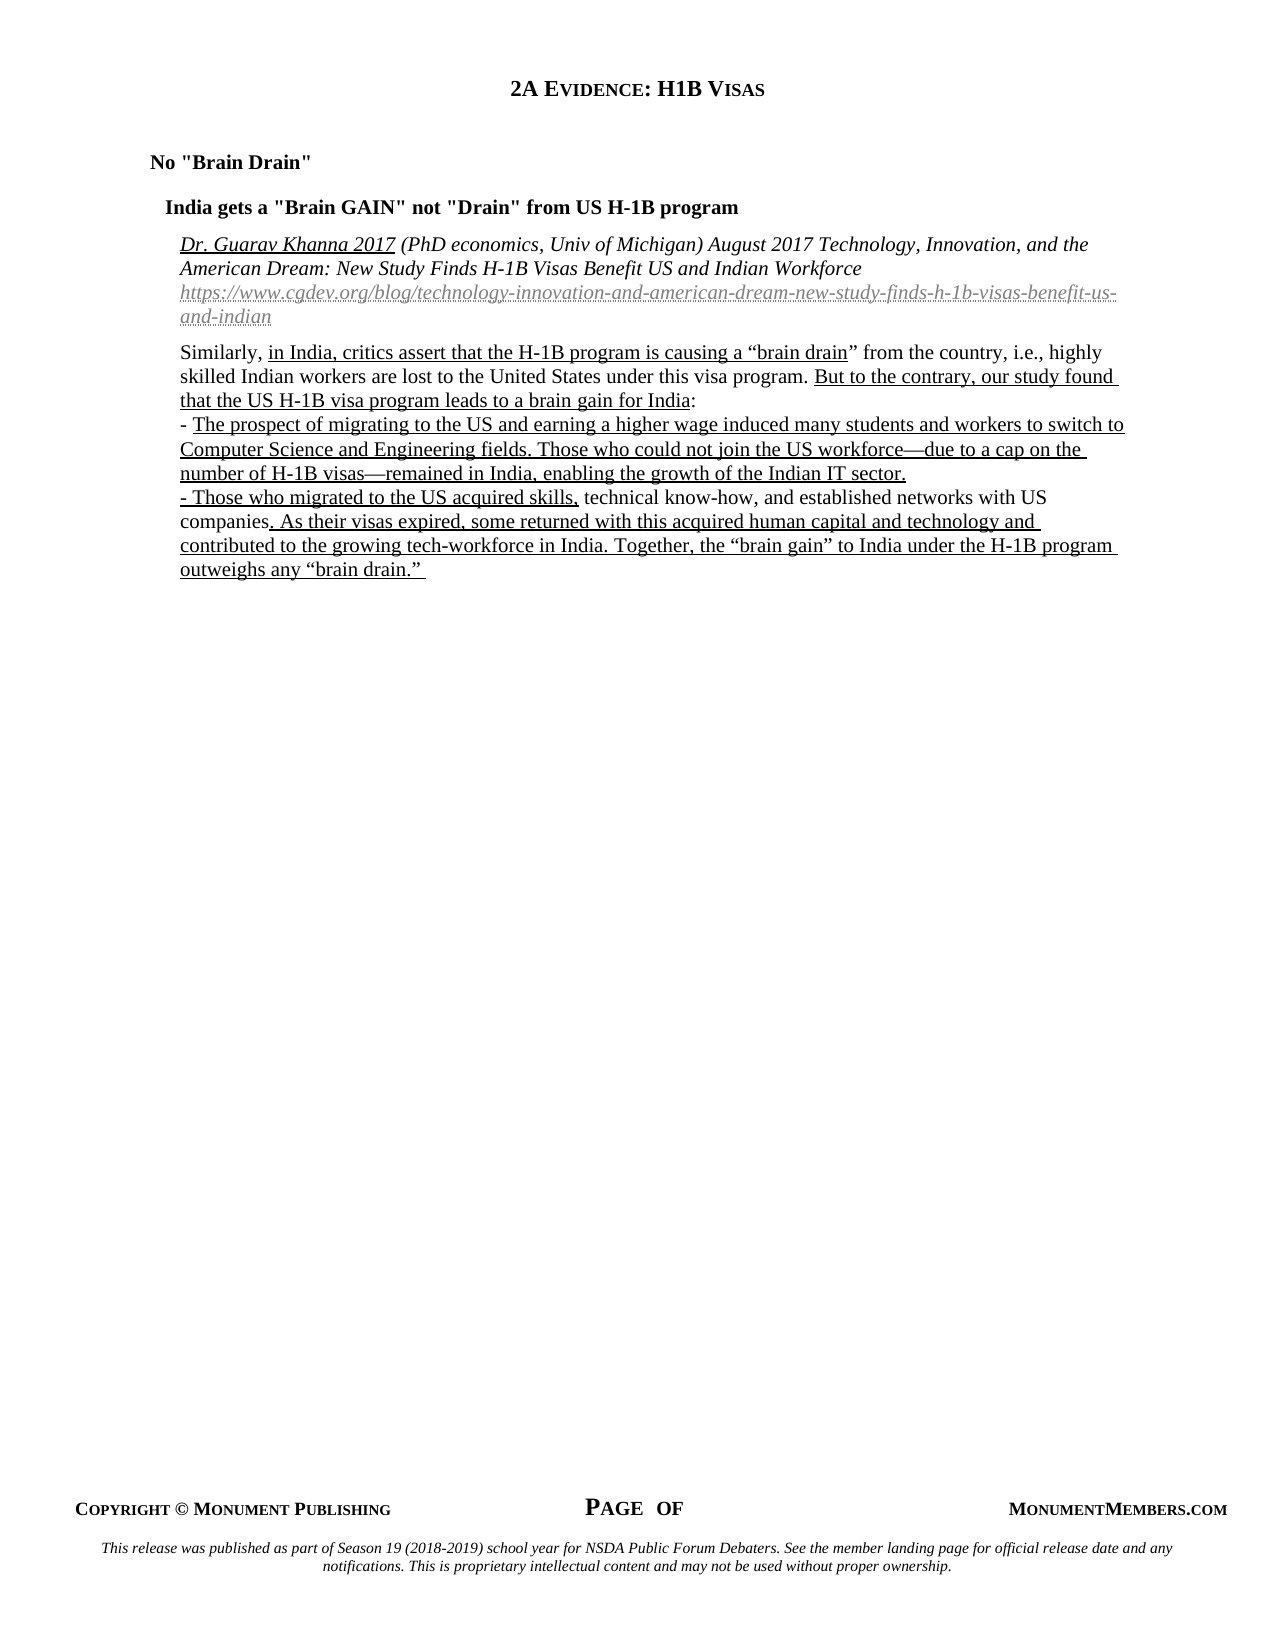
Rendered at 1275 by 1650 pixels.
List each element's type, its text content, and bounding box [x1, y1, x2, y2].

text India gets a "Brain GAIN" not "Drain" from US H-1B program [165, 195, 1125, 219]
text Similarly, in India, critics assert that the H-1B program is causing a “brain drain” from the country, i.e., highly skilled Indian workers are lost to the United States under this visa program. But to the contrary, our study found that the US H-1B visa program leads to a brain gain for India: - The prospect of migrating to the US and earning a higher wage induced many students and workers to switch to Computer Science and Engineering fields. Those who could not join the US workforce—due to a cap on the number of H-1B visas—remained in India, enabling the growth of the Indian IT sector. - Those who migrated to the US acquired skills, technical know-how, and established networks with US companies. As their visas expired, some returned with this acquired human capital and technology and contributed to the growing tech-workforce in India. Together, the “brain gain” to India under the H-1B program outweighs any “brain drain.” [180, 340, 1125, 581]
text No "Brain Drain" [150, 150, 1125, 174]
text Dr. Guarav Khanna 2017 (PhD economics, Univ of Michigan) August 2017 Technology, Innovation, and the American Dream: New Study Finds H-1B Visas Benefit US and Indian Workforce https://www.cgdev.org/blog/technology-innovation-and-american-dream-new-study-finds-h-1b-visas-benefit-us-and-indian [180, 231, 1125, 328]
